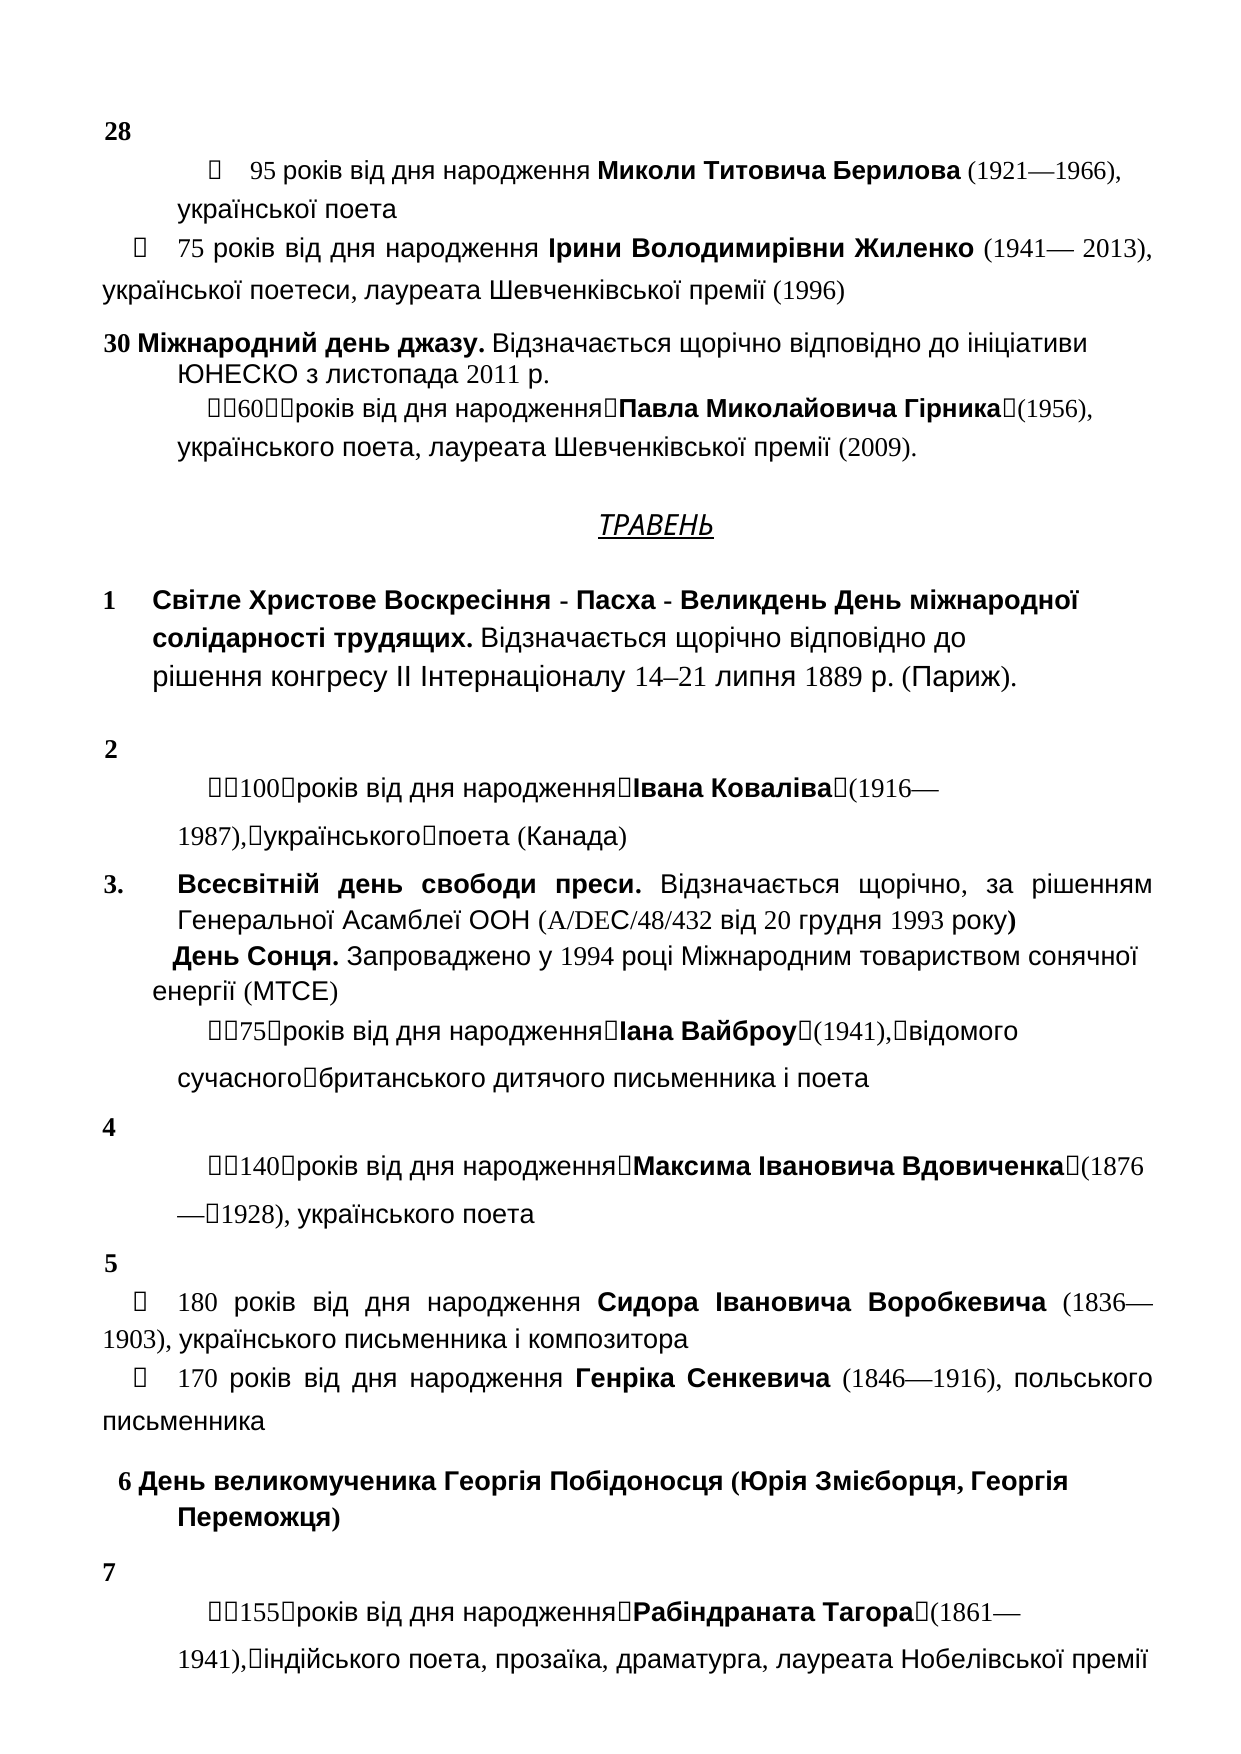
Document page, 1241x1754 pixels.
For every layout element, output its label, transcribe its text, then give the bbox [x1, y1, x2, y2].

text української поета [177, 193, 1153, 224]
text 30 Міжнародний день джазу. Відзначається щорічно відповідно до ініціативи ЮНЕСКО з листопада 2011 р. [103, 327, 1153, 389]
text 60років від дня народженняПавла Миколайовича Гірника(1956), [206, 389, 1153, 425]
text 140років від дня народженняМаксима Івановича Вдовиченка(1876—1928), українського поета [177, 1147, 1153, 1231]
text ТРАВЕНЬ [598, 504, 1153, 543]
list 170 років від дня народження Генріка Сенкевича (1846—1916), польського письменника [102, 1359, 1153, 1436]
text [177, 1592, 1153, 1676]
text 5 [104, 1247, 1153, 1278]
list Світле Христове Воскресіння - Пасха - Великдень День міжнародної солідарності трудящих. Відзначається щорічно відповідно до [102, 584, 1153, 653]
list Всесвітній день свободи преси. Відзначається щорічно, за рішенням Генеральної Асамблеї ООН (A/DEС/48/432 від 20 грудня 1993 року) [103, 868, 1153, 935]
text рішення конгресу ІІ Інтернаціоналу 14–21 липня 1889 р. (Париж). [152, 659, 1153, 693]
text 28 [104, 116, 1153, 147]
text День Сонця. Запроваджено у 1994 році Міжнародним товариством сонячної енергії (МТСЕ) [152, 940, 1153, 1007]
list 75 років від дня народження Ірини Володимирівни Жиленко (1941— 2013), української поетеси, лауреата Шевченківської премії (1996) [102, 228, 1153, 305]
list 95 років від дня народження Миколи Титовича Берилова (1921—1966), [207, 151, 1153, 187]
text 2 [104, 733, 1153, 764]
text українського поета, лауреата Шевченківської премії (2009). [177, 431, 1153, 462]
text 4 [102, 1111, 1153, 1142]
text 6 День великомученика Георгія Побідоносця (Юрія Змієборця, Георгія Переможця) [118, 1465, 1153, 1532]
text 100років від дня народженняІвана Коваліва(1916—1987),українськогопоета (Канада) [177, 769, 1153, 853]
list 180 років від дня народження Сидора Івановича Воробкевича (1836— 1903), українського письменника і композитора [102, 1282, 1153, 1355]
text 7 [102, 1556, 1153, 1587]
text 75років від дня народженняІана Вайброу(1941),відомого сучасногобританського дитячого письменника і поета [177, 1011, 1153, 1096]
